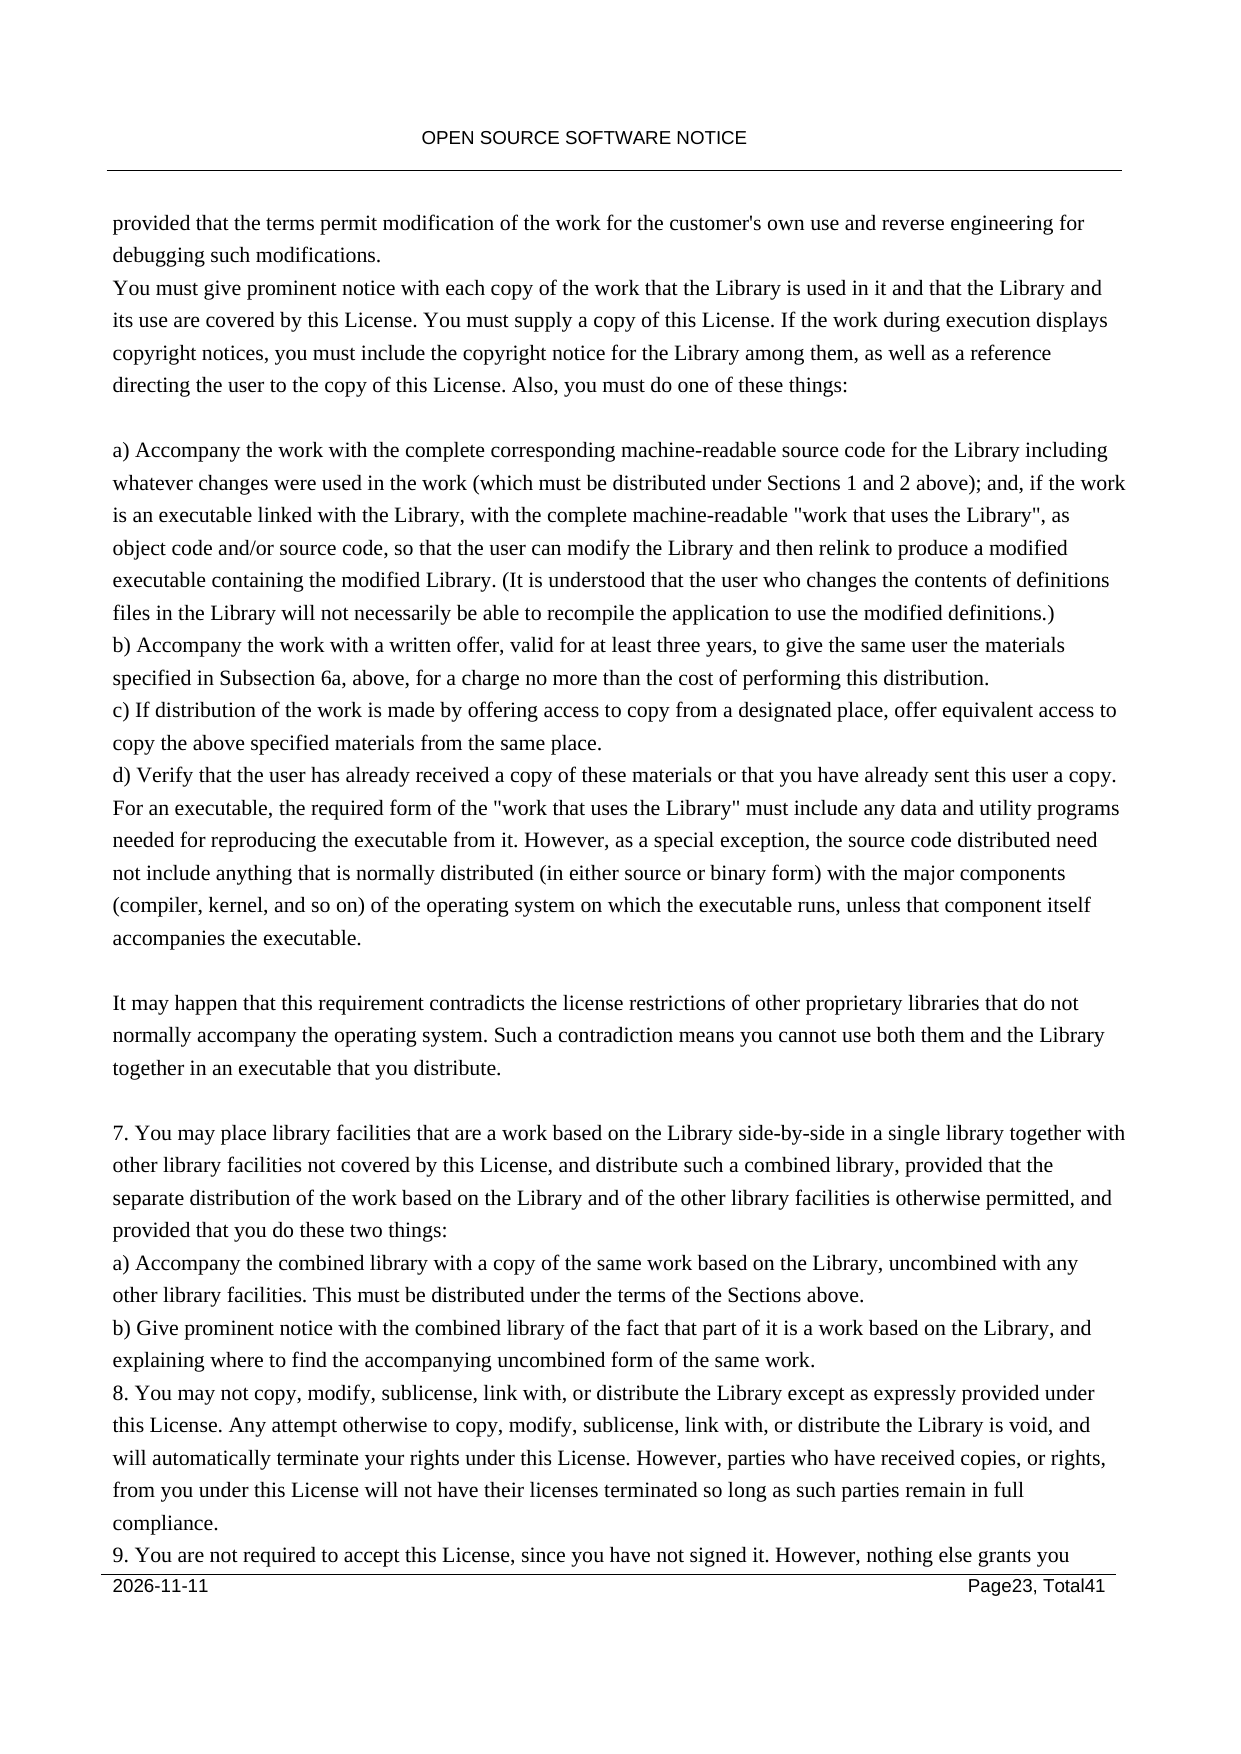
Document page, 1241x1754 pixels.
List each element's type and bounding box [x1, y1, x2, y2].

text [112, 206, 1128, 1571]
